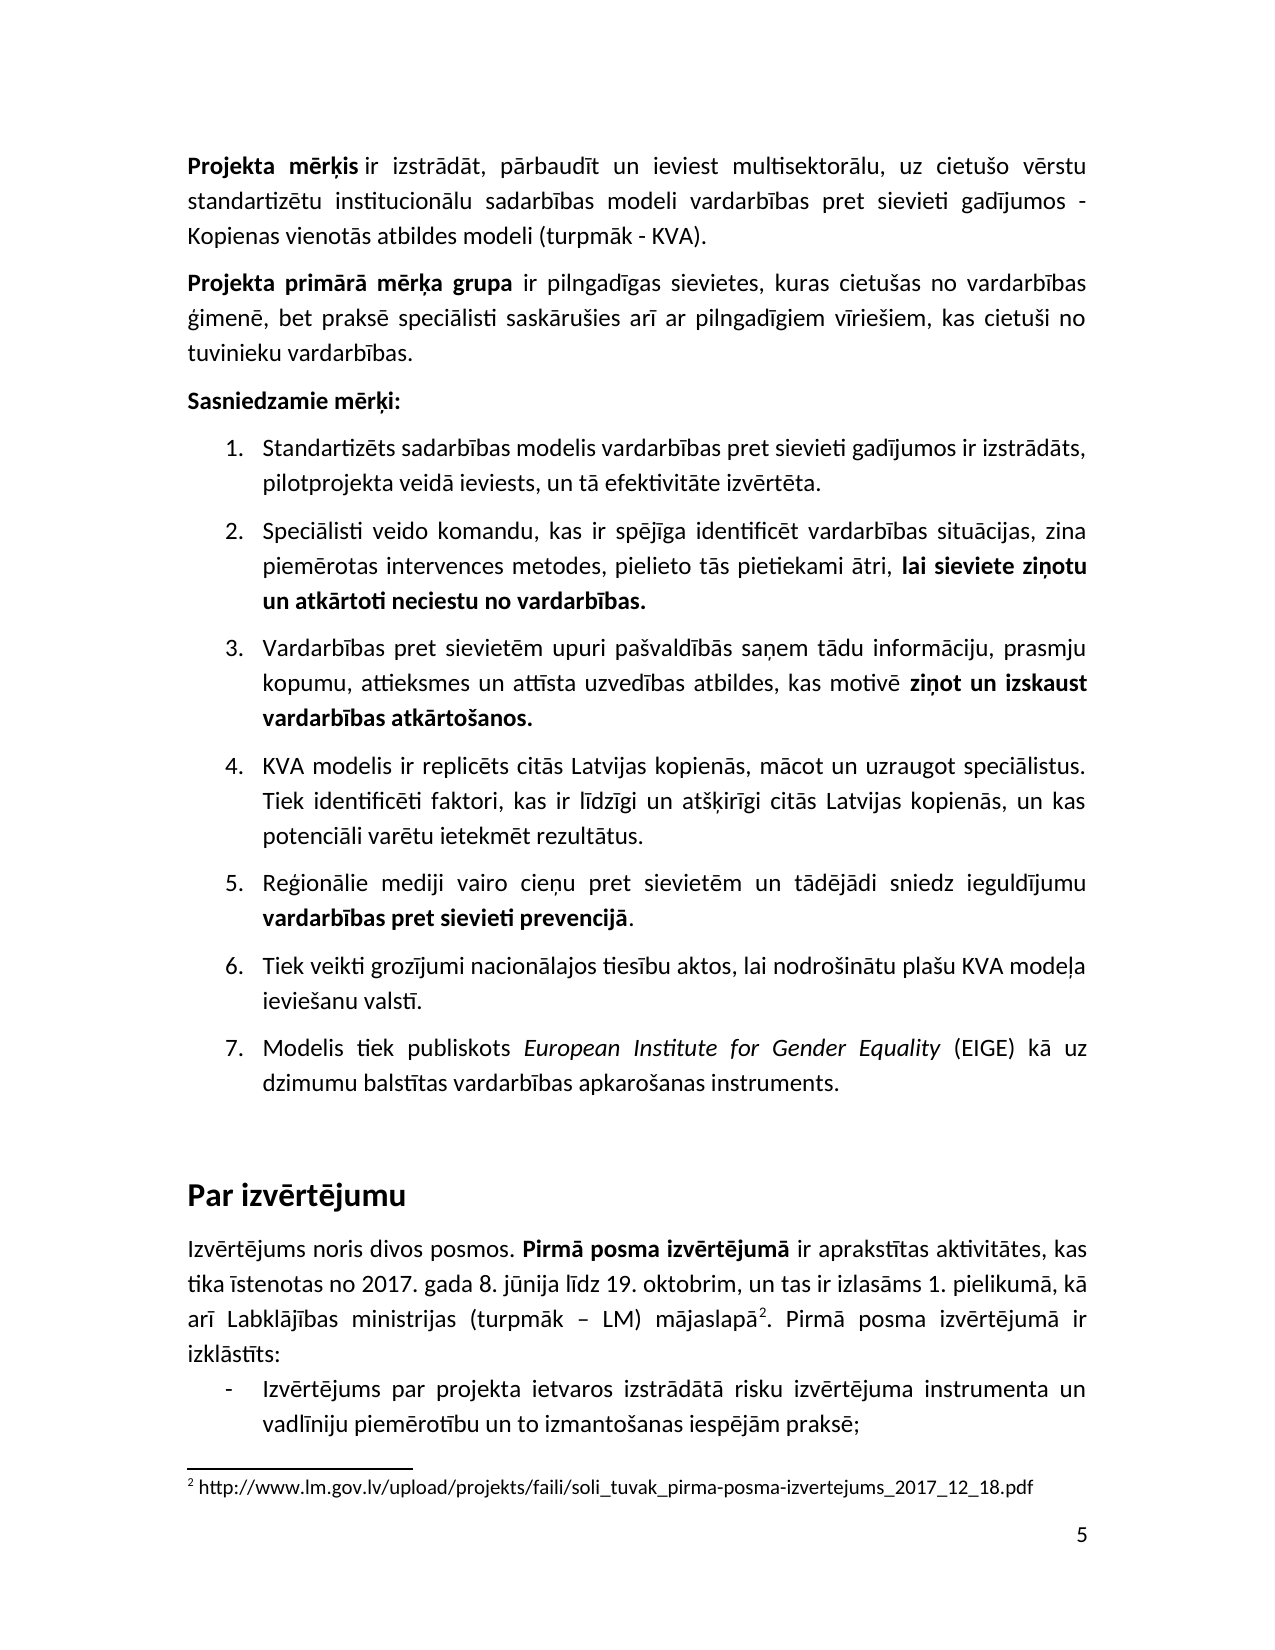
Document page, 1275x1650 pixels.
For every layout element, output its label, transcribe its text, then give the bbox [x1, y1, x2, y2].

text Projekta mērķis ir izstrādāt, pārbaudīt un ieviest multisektorālu, uz cietušo vērstu standartizētu institucionālu sadarbības modeli vardarbības pret sievieti gadījumos - Kopienas vienotās atbildes modeli (turpmāk - KVA). [187, 150, 1087, 251]
list KVA modelis ir replicēts citās Latvijas kopienās, mācot un uzraugot speciālistus. Tiek identificēti faktori, kas ir līdzīgi un atšķirīgi citās Latvijas kopienās, un kas potenciāli varētu ietekmēt rezultātus. [225, 750, 1087, 851]
list Izvērtējums par projekta ietvaros izstrādātā risku izvērtējuma instrumenta un vadlīniju piemērotību un to izmantošanas iespējām praksē; [225, 1373, 1087, 1439]
list Modelis tiek publiskots European Institute for Gender Equality (EIGE) kā uz dzimumu balstītas vardarbības apkarošanas instruments. [225, 1032, 1087, 1098]
list Tiek veikti grozījumi nacionālajos tiesību aktos, lai nodrošinātu plašu KVA modeļa ieviešanu valstī. [225, 950, 1087, 1016]
text Par izvērtējumu [187, 1174, 1087, 1215]
text Projekta primārā mērķa grupa ir pilngadīgas sievietes, kuras cietušas no vardarbības ģimenē, bet praksē speciālisti saskārušies arī ar pilngadīgiem vīriešiem, kas cietuši no tuvinieku vardarbības. [187, 267, 1087, 368]
list Vardarbības pret sievietēm upuri pašvaldībās saņem tādu informāciju, prasmju kopumu, attieksmes un attīsta uzvedības atbildes, kas motivē ziņot un izskaust vardarbības atkārtošanos. [225, 632, 1087, 733]
list Reģionālie mediji vairo cieņu pret sievietēm un tādējādi sniedz ieguldījumu vardarbības pret sievieti prevencijā. [225, 867, 1087, 933]
list Speciālisti veido komandu, kas ir spējīga identificēt vardarbības situācijas, zina piemērotas intervences metodes, pielieto tās pietiekami ātri, lai sieviete ziņotu un atkārtoti neciestu no vardarbības. [225, 515, 1087, 616]
text Izvērtējums noris divos posmos. Pirmā posma izvērtējumā ir aprakstītas aktivitātes, kas tika īstenotas no 2017. gada 8. jūnija līdz 19. oktobrim, un tas ir izlasāms 1. pielikumā, kā arī Labklājības ministrijas (turpmāk – LM) mājaslapā. Pirmā posma izvērtējumā ir izklāstīts: [187, 1233, 1087, 1369]
list Standartizēts sadarbības modelis vardarbības pret sievieti gadījumos ir izstrādāts, pilotprojekta veidā ieviests, un tā efektivitāte izvērtēta. [225, 432, 1087, 498]
text Sasniedzamie mērķi: [187, 385, 1087, 416]
